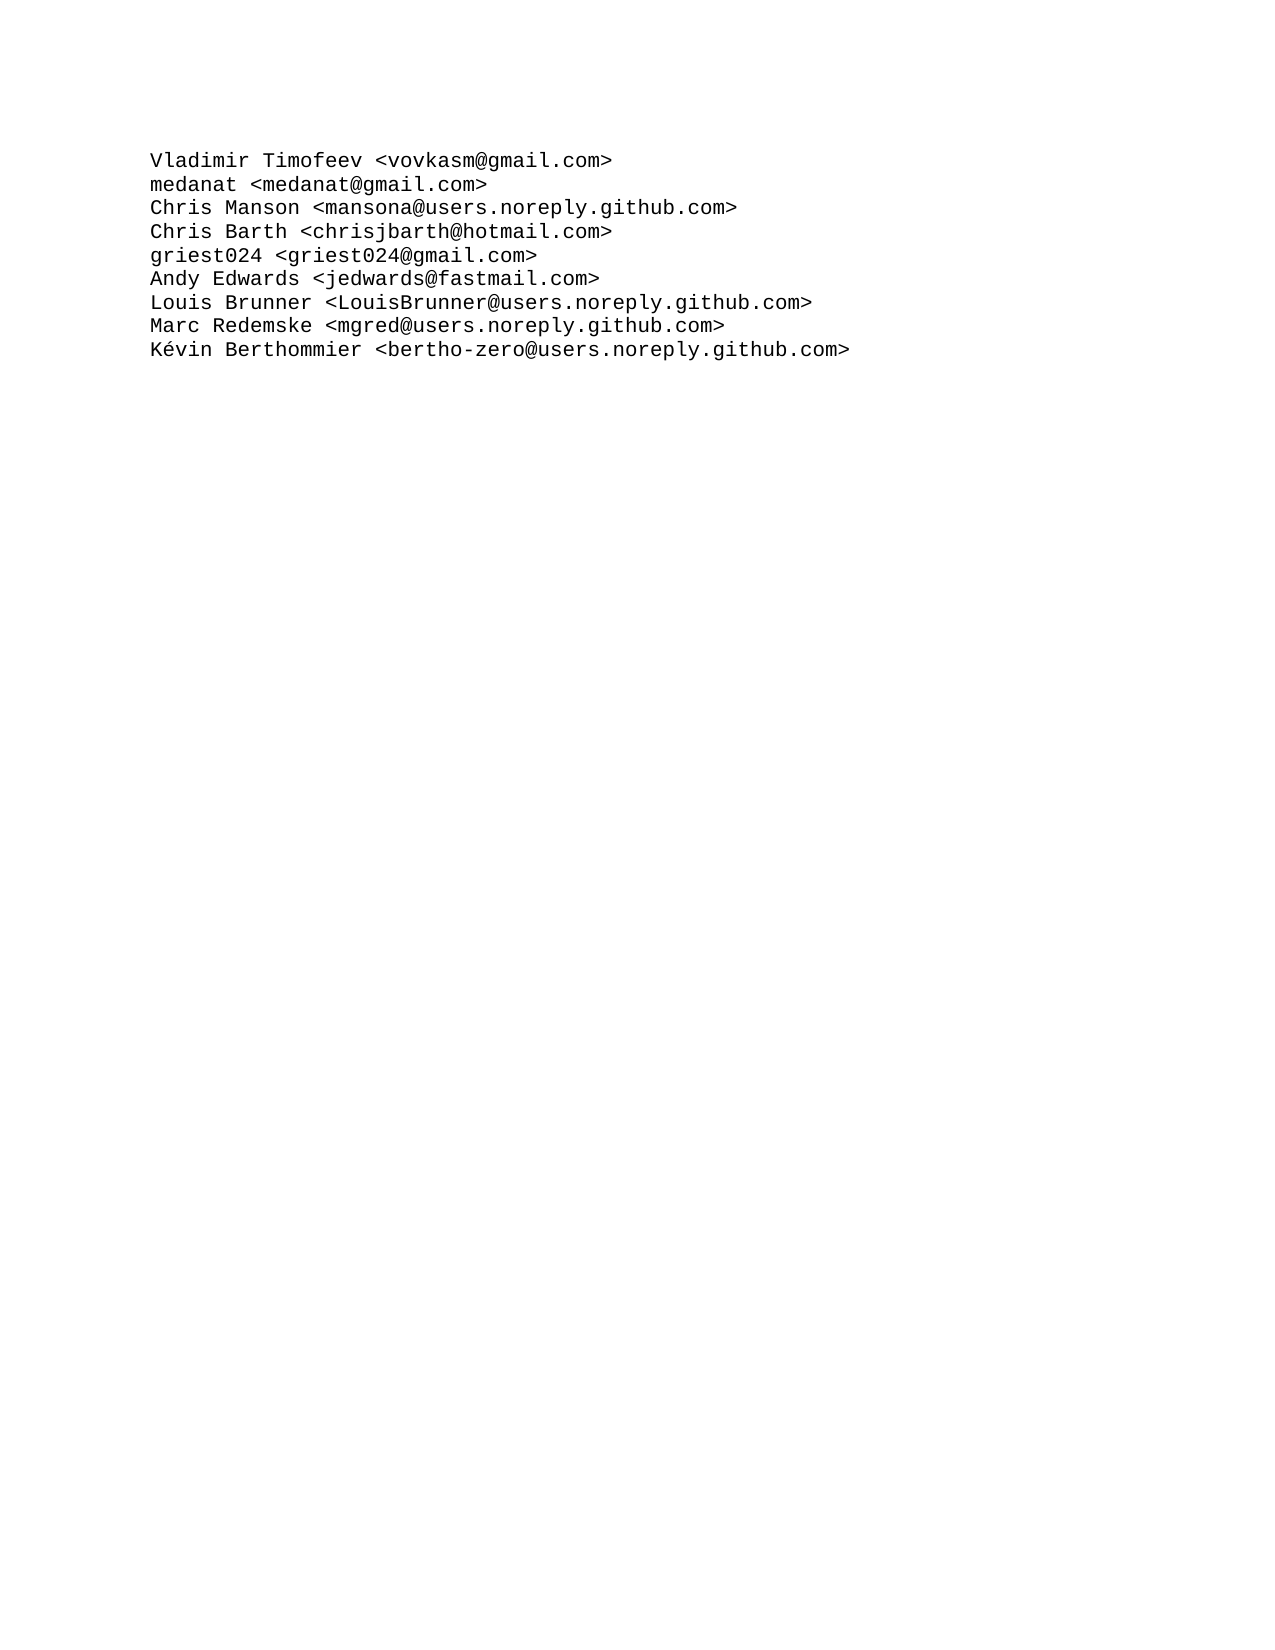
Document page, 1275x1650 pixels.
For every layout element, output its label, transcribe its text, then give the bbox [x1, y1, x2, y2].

text Marc Redemske <mgred@users.noreply.github.com> [150, 316, 1125, 339]
text Kévin Berthommier <bertho-zero@users.noreply.github.com> [150, 339, 1125, 363]
text Andy Edwards <jedwards@fastmail.com> [150, 268, 1125, 292]
text Louis Brunner <LouisBrunner@users.noreply.github.com> [150, 292, 1125, 316]
text Vladimir Timofeev <vovkasm@gmail.com> [150, 150, 1125, 174]
text Chris Manson <mansona@users.noreply.github.com> [150, 197, 1125, 221]
text griest024 <griest024@gmail.com> [150, 244, 1125, 268]
text Chris Barth <chrisjbarth@hotmail.com> [150, 221, 1125, 244]
text medanat <medanat@gmail.com> [150, 174, 1125, 197]
